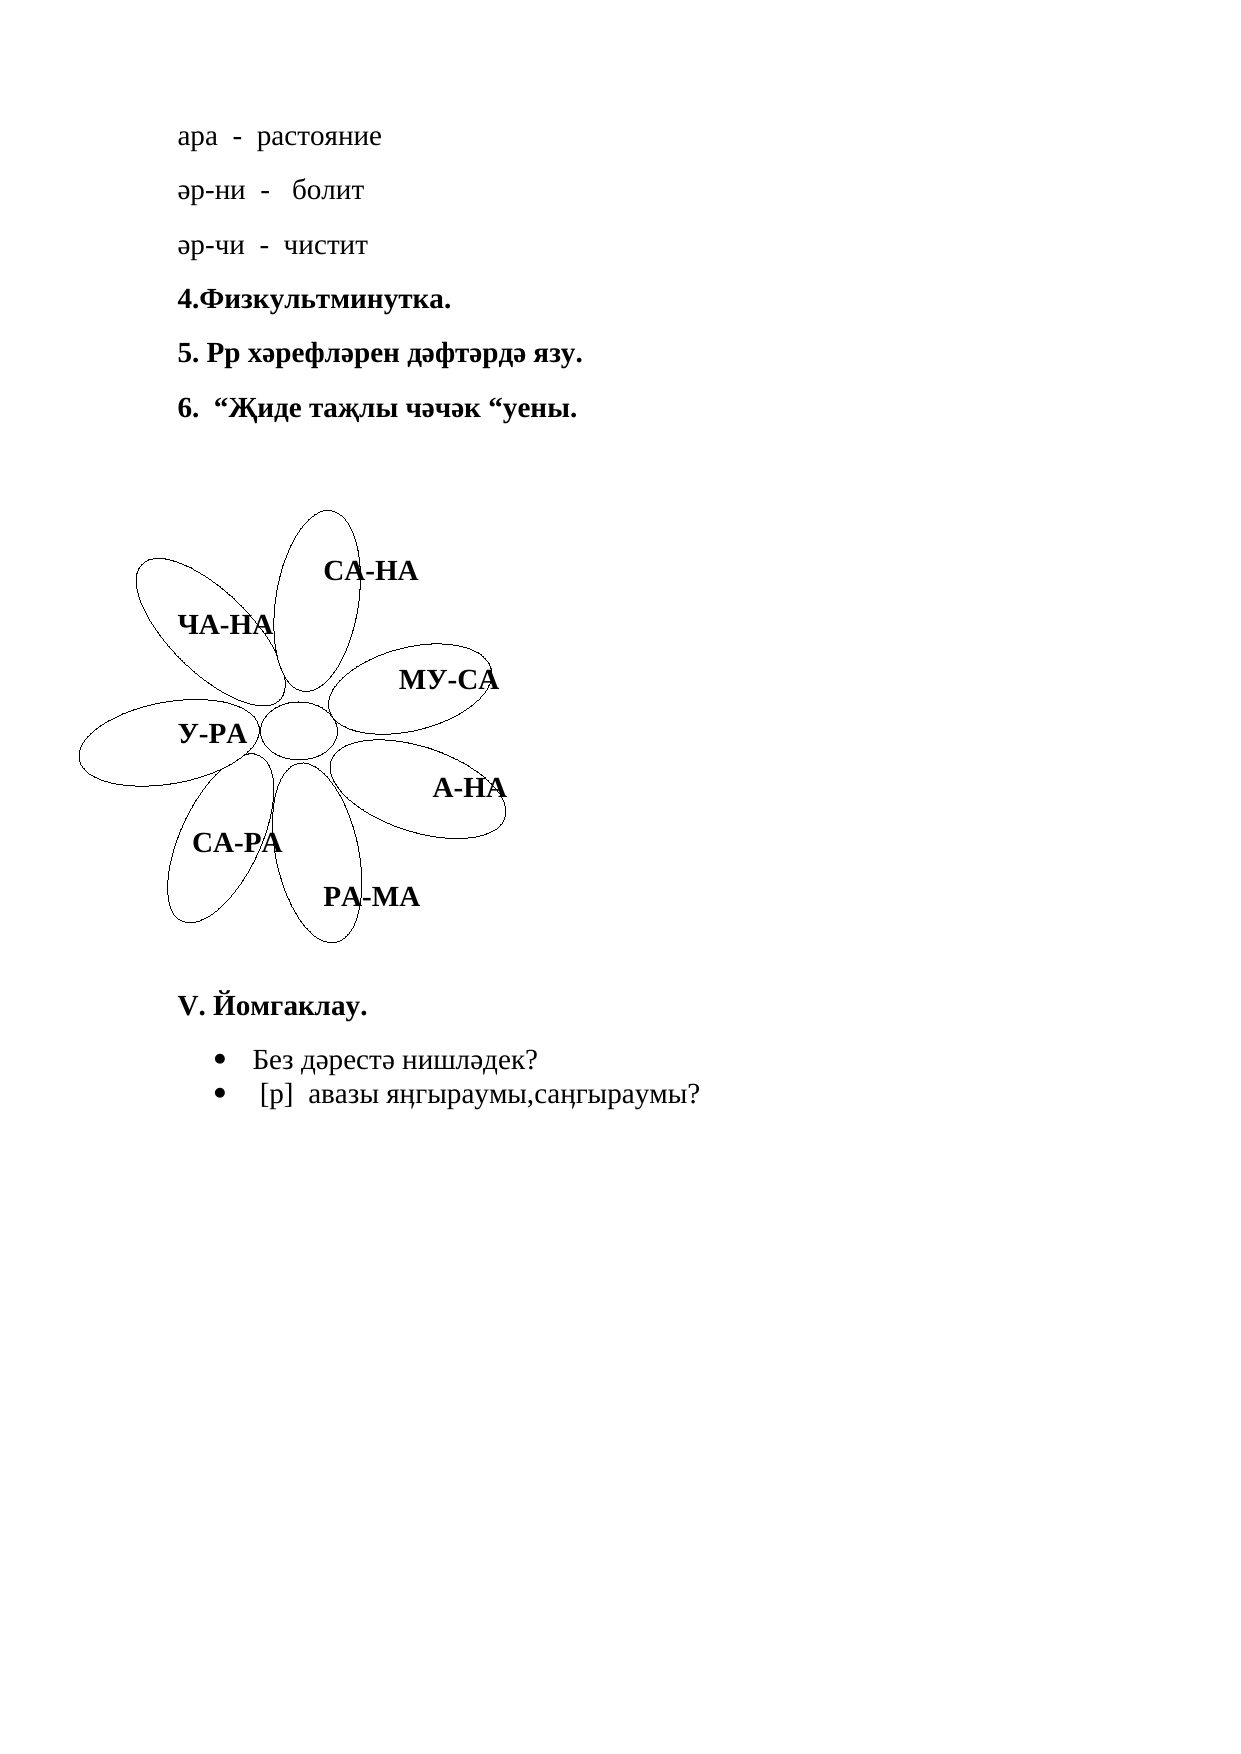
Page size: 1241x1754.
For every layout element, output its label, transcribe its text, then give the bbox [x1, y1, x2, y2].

text V. Йомгаклау. [177, 988, 1152, 1022]
text ЧА-НА [177, 607, 1152, 641]
text 4.Физкультминутка. [177, 281, 1152, 315]
text СА-РА [177, 825, 1152, 858]
text У-РА [177, 716, 269, 750]
text 6. “Җиде таҗлы чәчәк “уены. [177, 390, 1152, 423]
text 5. Рр хәрефләрен дәфтәрдә язу. [177, 336, 1152, 369]
list [р] авазы яӊгыраумы,саӊгыраумы? [215, 1076, 1152, 1110]
text МУ-СА [177, 662, 1152, 695]
list Без дәрестә нишләдек? [215, 1042, 1152, 1076]
text әр-чи - чистит [177, 227, 1152, 260]
text РА-МА [177, 879, 1152, 913]
text А-НА [177, 771, 1152, 804]
text әр-ни - болит [177, 172, 1152, 206]
text СА-НА [177, 553, 1152, 587]
text ара - растояние [177, 118, 1152, 152]
text У-РА [329, 716, 1152, 750]
